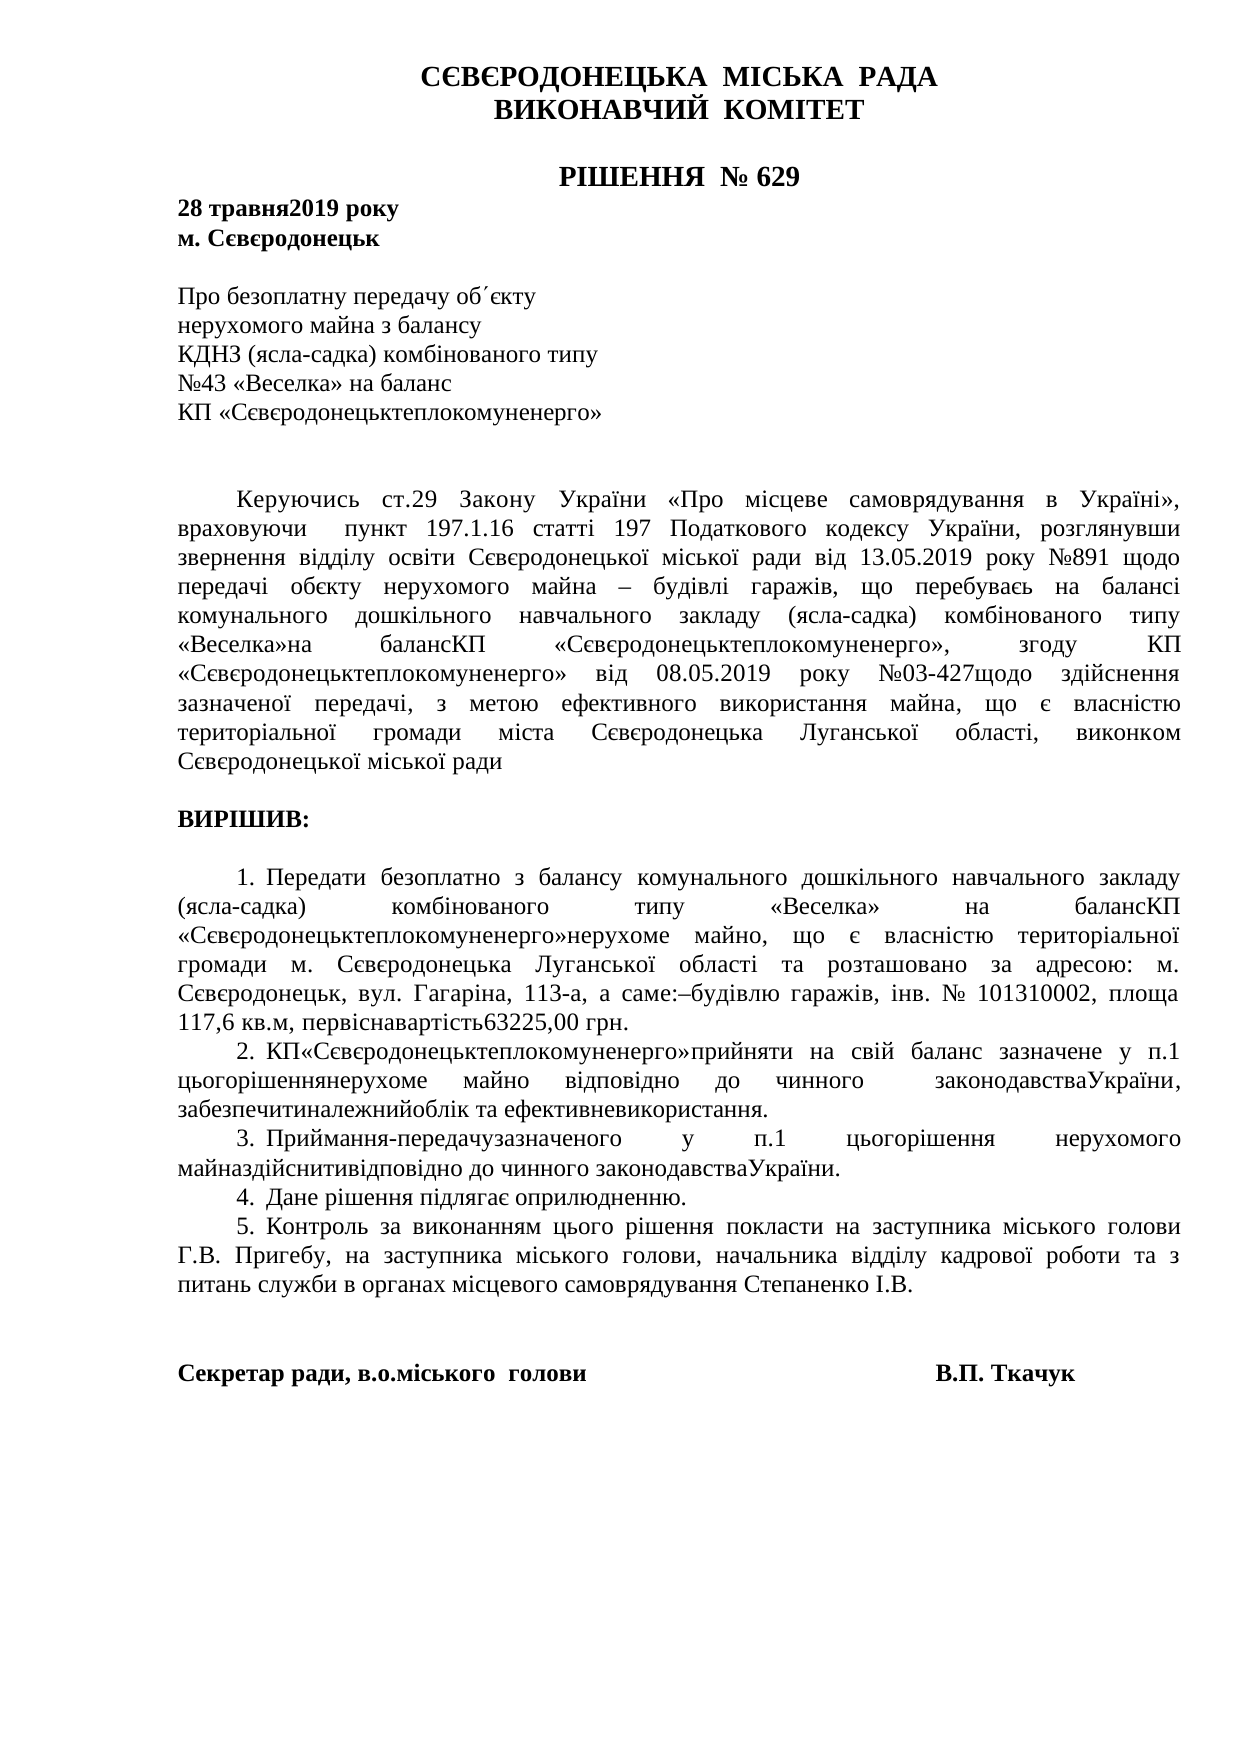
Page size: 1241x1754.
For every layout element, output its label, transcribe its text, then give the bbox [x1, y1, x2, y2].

text ВИКОНАВЧИЙ КОМІТЕТ [177, 93, 1181, 126]
list Передати безоплатно з балансу комунального дошкільного навчального закладу (ясла-садка) комбінованого типу «Веселка» на балансКП «Сєвєродонецьктеплокомуненерго»нерухоме майно, що є власністю територіальної громади м. Сєвєродонецька Луганської області та розташовано за адресою: м. Сєвєродонецьк, вул. Гагаріна, 113-а, а саме:–будівлю гаражів, інв. № 101310002, площа 117,6 кв.м, первіснавартість63225,00 грн. [177, 862, 1181, 1036]
text м. Сєвєродонецьк [177, 222, 1181, 251]
text РІШЕННЯ № 629 [177, 160, 1181, 193]
text Про безоплатну передачу обєкту нерухомого майна з балансу [177, 281, 620, 339]
text Секретар ради, в.о.мicького голови В.П. Ткачук [177, 1357, 1181, 1387]
text Керуючись ст.29 Закону України «Про місцеве самоврядування в Україні», враховуючи пункт 197.1.16 статті 197 Податкового кодексу України, розглянувши звернення відділу освіти Сєвєродонецької міської ради від 13.05.2019 року №891 щодо передачі обєкту нерухомого майна – будівлі гаражів, що перебуваєь на балансі комунального дошкільного навчального закладу (ясла-садка) комбінованого типу «Веселка»на балансКП «Сєвєродонецьктеплокомуненерго», згоду КП «Сєвєродонецьктеплокомуненерго» від 08.05.2019 року №03-427щодо здійснення зазначеної передачі, з метою ефективного використання майна, що є власністю територіальної громади міста Сєвєродонецька Луганської області, виконком Сєвєродонецької міської ради [177, 484, 1181, 774]
list Приймання-передачузазначеного у п.1 цьогорішення нерухомого майназдійснитивідповідно до чинного законодавстваУкраїни. [177, 1123, 1181, 1181]
list КП«Сєвєродонецьктеплокомуненерго»прийняти на свій баланс зазначене у п.1 цьогорішеннянерухоме майно відповідно до чинного законодавстваУкраїни, забезпечитиналежнийоблік та ефективневикористання. [177, 1036, 1181, 1123]
title СЄВЄРОДОНЕЦЬКА МІСЬКА РАДА [177, 59, 1181, 93]
text КП «Сєвєродонецьктеплокомуненерго» [177, 397, 620, 426]
text 28 травня2019 року [177, 193, 1181, 222]
text 4. Дане рішення підлягає оприлюдненню. [177, 1181, 1181, 1211]
text ВИРІШИВ: [177, 804, 1181, 833]
text КДНЗ (ясла-садка) комбінованого типу №43 «Веселка» на баланс [177, 339, 620, 397]
text 5. Контроль за виконанням цього рішення покласти на заступника міського голови Г.В. Пригебу, на заступника міського голови, начальника відділу кадрової роботи та з питань служби в органах місцевого самоврядування Степаненко І.В. [177, 1211, 1181, 1298]
